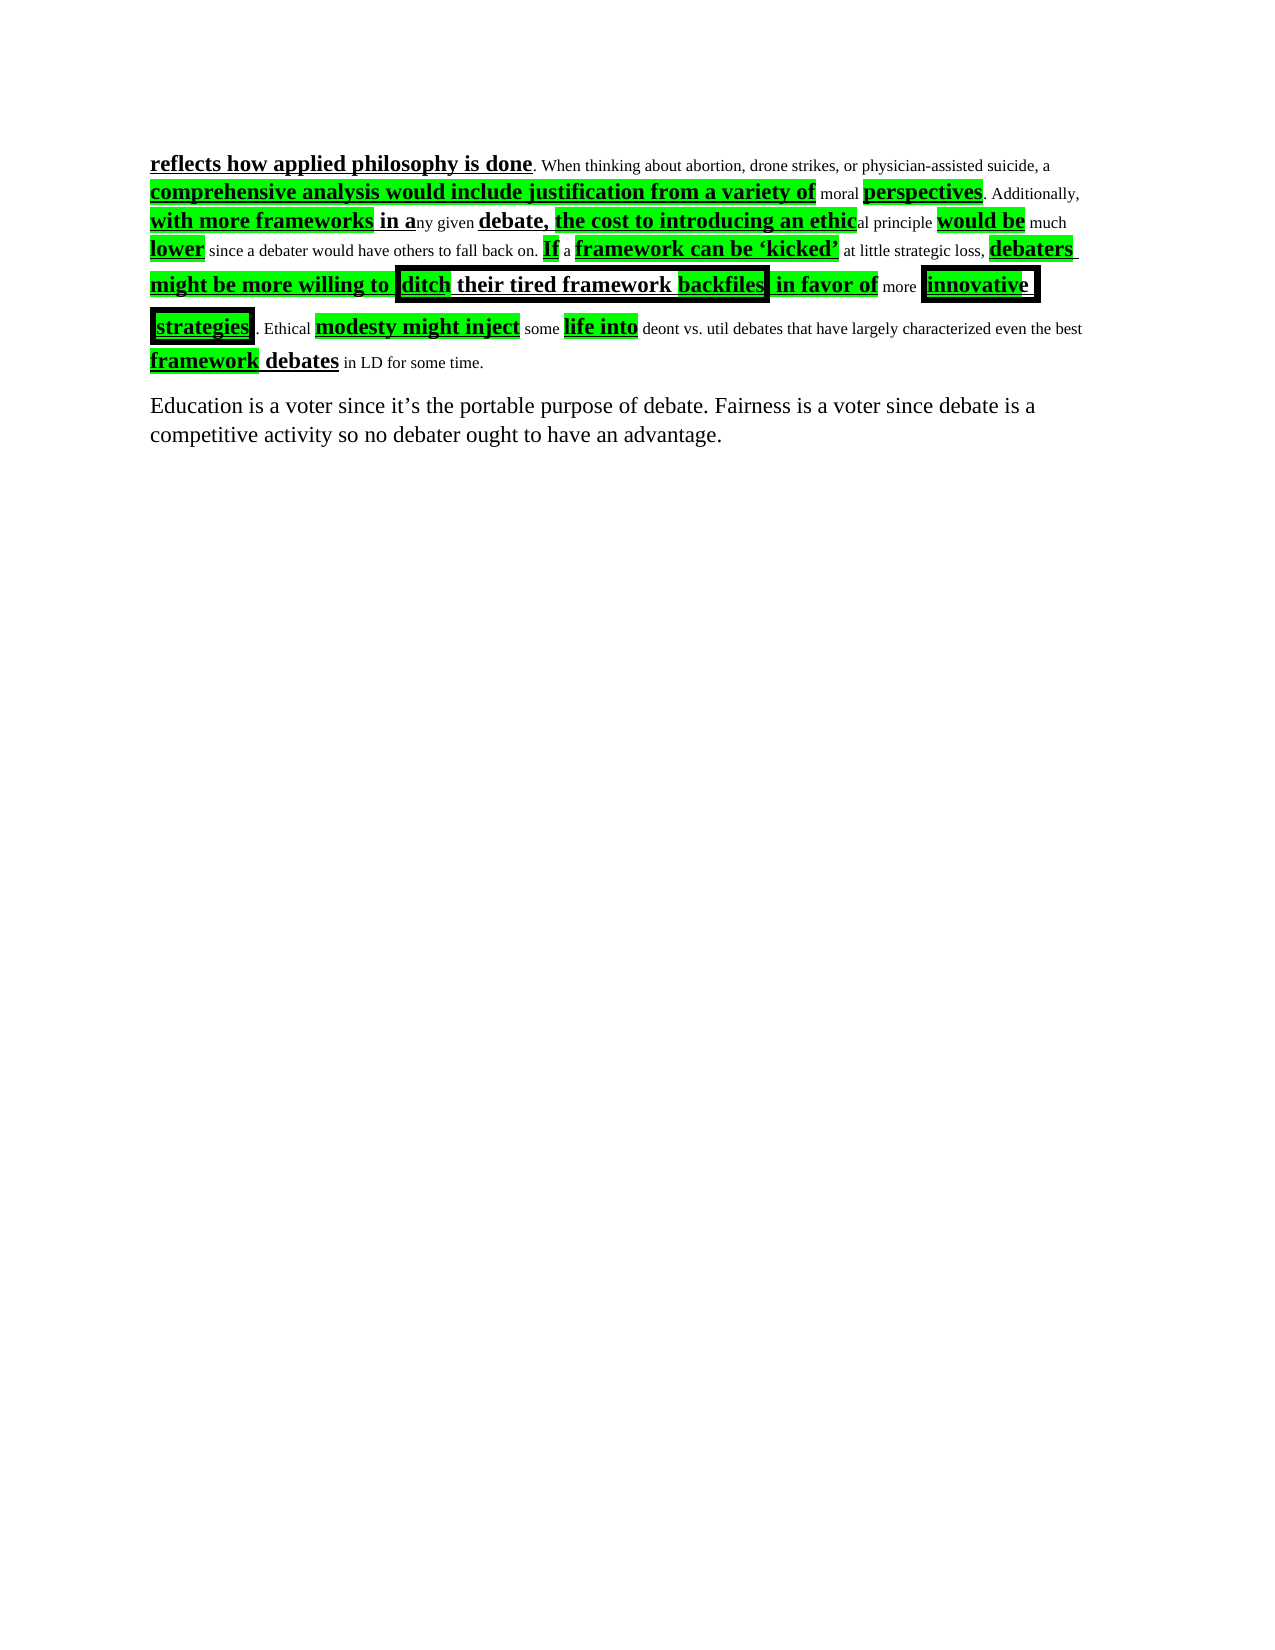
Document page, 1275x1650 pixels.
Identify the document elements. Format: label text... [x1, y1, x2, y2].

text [150, 150, 1125, 374]
text Education is a voter since it’s the portable purpose of debate. Fairness is a voter since debate is a competitive activity so no debater ought to have an advantage. [150, 393, 1125, 447]
